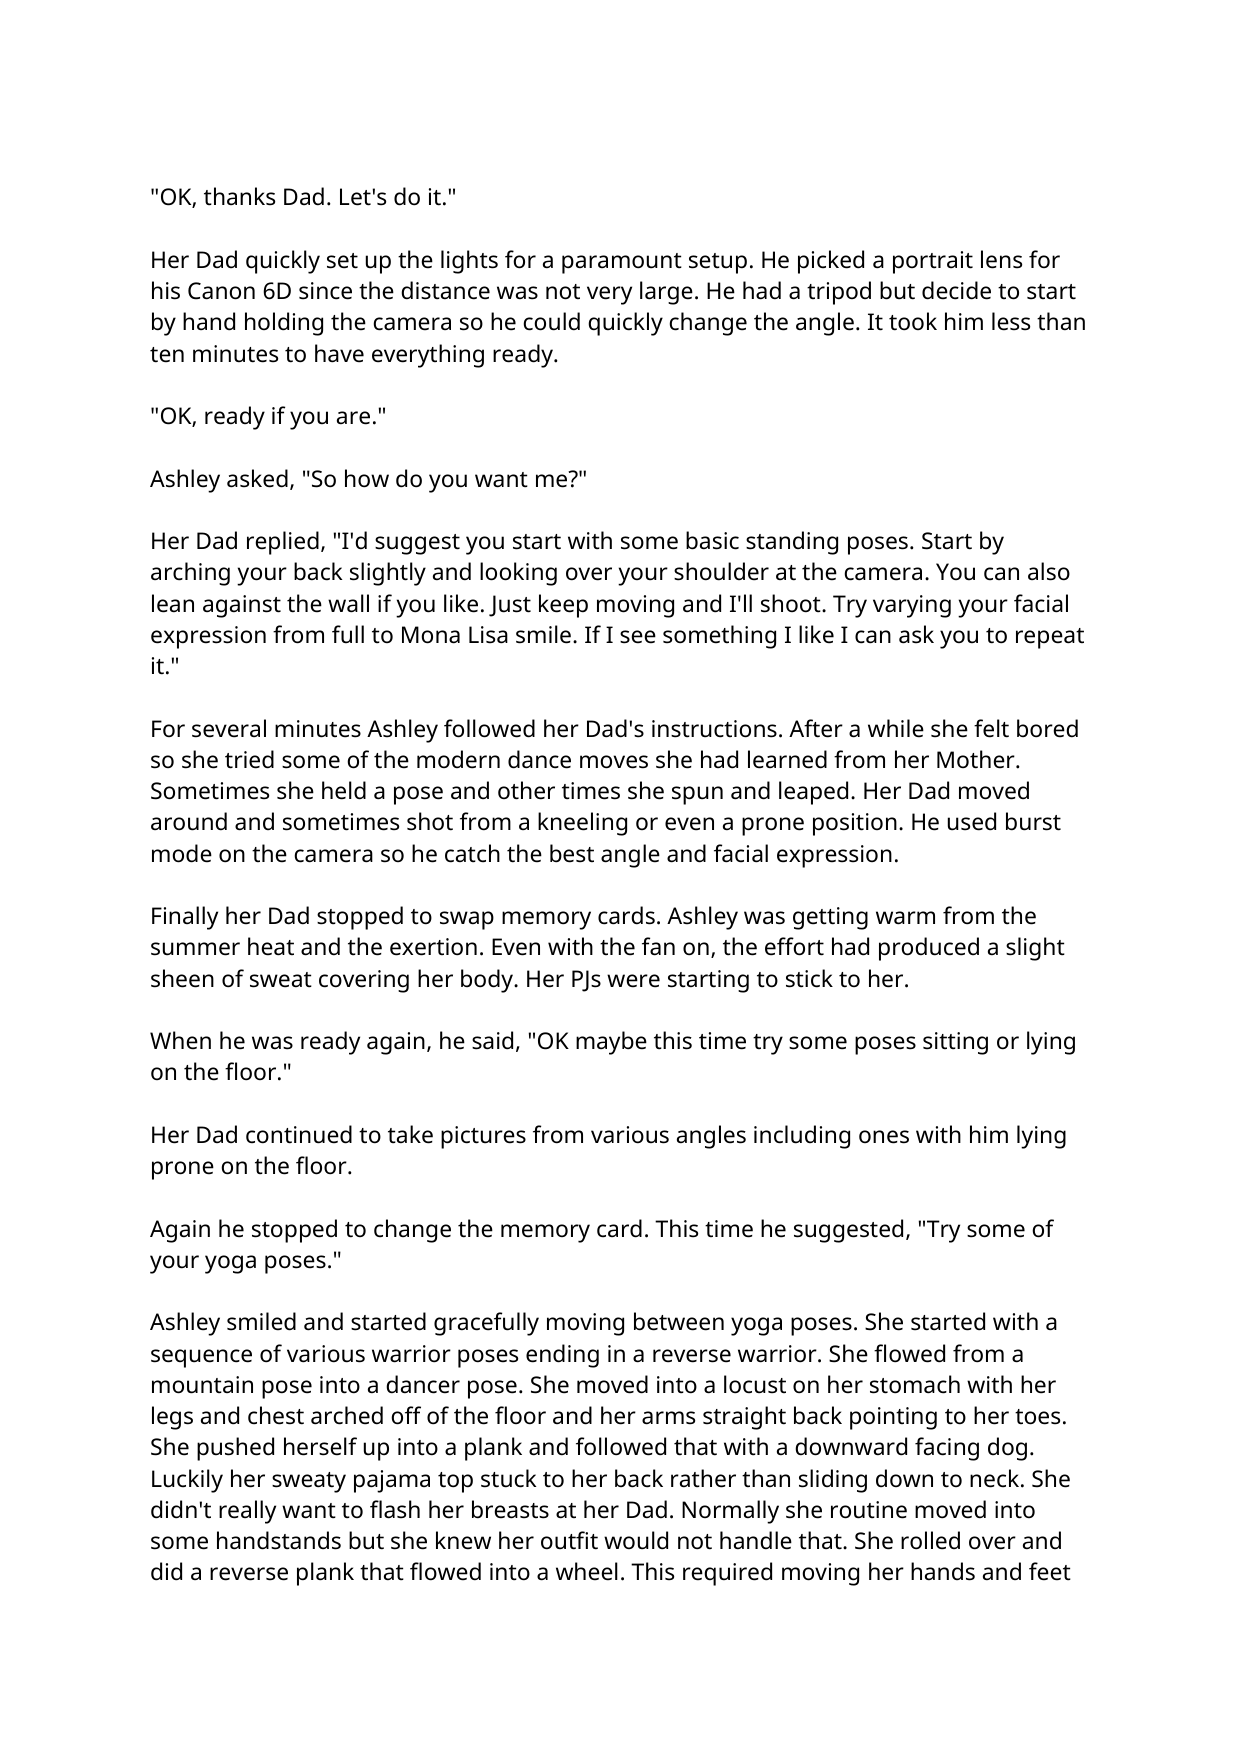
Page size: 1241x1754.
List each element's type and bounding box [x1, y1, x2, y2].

text [150, 150, 1090, 1587]
